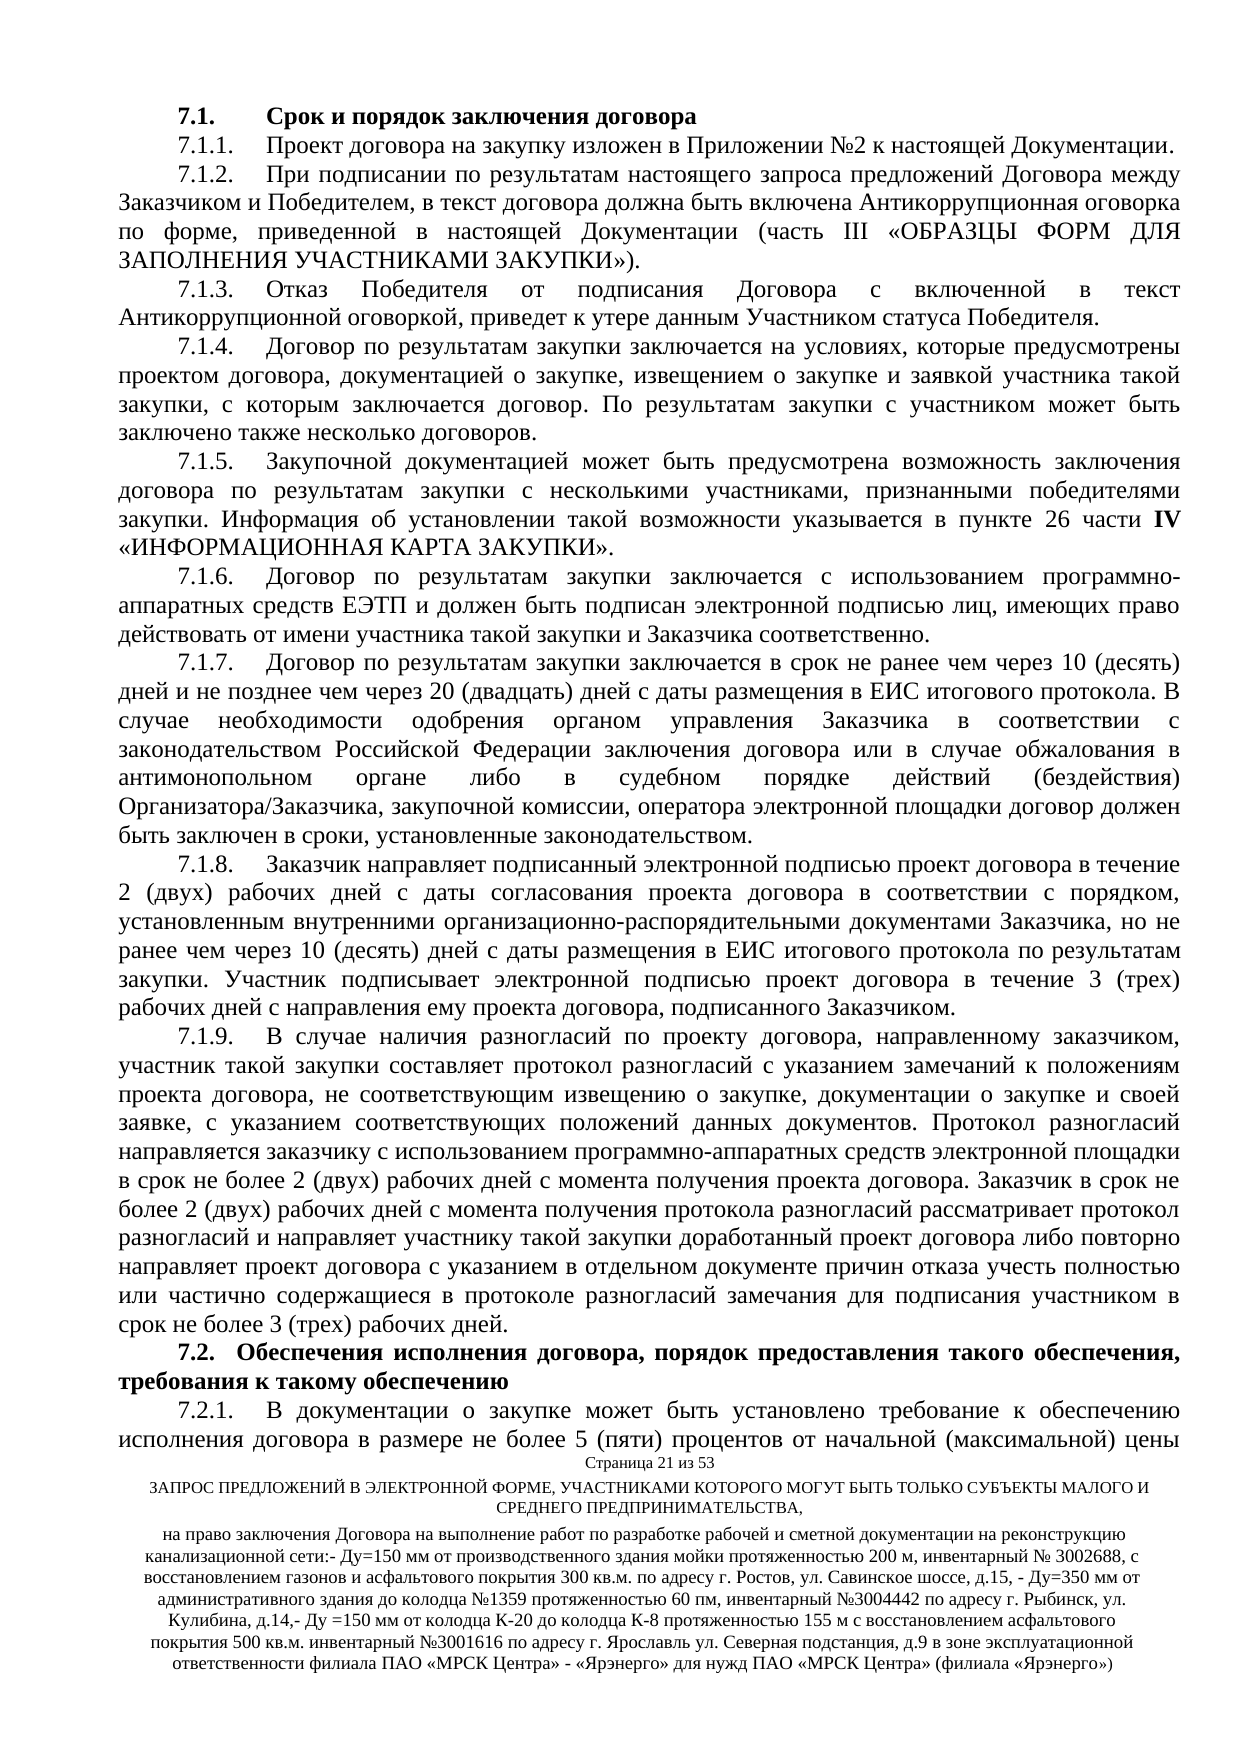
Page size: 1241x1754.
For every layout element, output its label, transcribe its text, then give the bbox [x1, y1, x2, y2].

subtitle Договор по результатам закупки заключается на условиях, которые предусмотрены проектом договора, документацией о закупке, извещением о закупке и заявкой участника такой закупки, с которым заключается договор. По результатам закупки с участником может быть заключено также несколько договоров. [118, 331, 1181, 446]
subtitle В случае наличия разногласий по проекту договора, направленному заказчиком, участник такой закупки составляет протокол разногласий с указанием замечаний к положениям проекта договора, не соответствующим извещению о закупке, документации о закупке и своей заявке, с указанием соответствующих положений данных документов. Протокол разногласий направляется заказчику с использованием программно-аппаратных средств электронной площадки в срок не более 2 (двух) рабочих дней с момента получения проекта договора. Заказчик в срок не более 2 (двух) рабочих дней с момента получения протокола разногласий рассматривает протокол разногласий и направляет участнику такой закупки доработанный проект договора либо повторно направляет проект договора с указанием в отдельном документе причин отказа учесть полностью или частично содержащиеся в протоколе разногласий замечания для подписания участником в срок не более 3 (трех) рабочих дней. [118, 1021, 1181, 1337]
subtitle Срок и порядок заключения договора [118, 101, 1181, 130]
subtitle При подписании по результатам настоящего запроса предложений Договора между Заказчиком и Победителем, в текст договора должна быть включена Антикоррупционная оговорка по форме, приведенной в настоящей Документации (часть III «ОБРАЗЦЫ ФОРМ ДЛЯ ЗАПОЛНЕНИЯ УЧАСТНИКАМИ ЗАКУПКИ»). [118, 159, 1181, 274]
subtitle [118, 1395, 1181, 1452]
subtitle Договор по результатам закупки заключается в срок не ранее чем через 10 (десять) дней и не позднее чем через 20 (двадцать) дней с даты размещения в ЕИС итогового протокола. В случае необходимости одобрения органом управления Заказчика в соответствии с законодательством Российской Федерации заключения договора или в случае обжалования в антимонопольном органе либо в судебном порядке действий (бездействия) Организатора/Заказчика, закупочной комиссии, оператора электронной площадки договор должен быть заключен в сроки, установленные законодательством. [118, 647, 1181, 849]
subtitle Заказчик направляет подписанный электронной подписью проект договора в течение 2 (двух) рабочих дней с даты согласования проекта договора в соответствии с порядком, установленным внутренними организационно-распорядительными документами Заказчика, но не ранее чем через 10 (десять) дней с даты размещения в ЕИС итогового протокола по результатам закупки. Участник подписывает электронной подписью проект договора в течение 3 (трех) рабочих дней с направления ему проекта договора, подписанного Заказчиком. [118, 849, 1181, 1021]
subtitle Проект договора на закупку изложен в Приложении №2 к настоящей Документации. [118, 130, 1181, 159]
subtitle Договор по результатам закупки заключается с использованием программно-аппаратных средств ЕЭТП и должен быть подписан электронной подписью лиц, имеющих право действовать от имени участника такой закупки и Заказчика соответственно. [118, 561, 1181, 647]
subtitle Закупочной документацией может быть предусмотрена возможность заключения договора по результатам закупки с несколькими участниками, признанными победителями закупки. Информация об установлении такой возможности указывается в пункте 26 части IV «ИНФОРМАЦИОННАЯ КАРТА ЗАКУПКИ». [118, 446, 1181, 561]
subtitle Обеспечения исполнения договора, порядок предоставления такого обеспечения, требования к такому обеспечению [118, 1337, 1181, 1395]
subtitle Отказ Победителя от подписания Договора с включенной в текст Антикоррупционной оговоркой, приведет к утере данным Участником статуса Победителя. [118, 274, 1181, 331]
